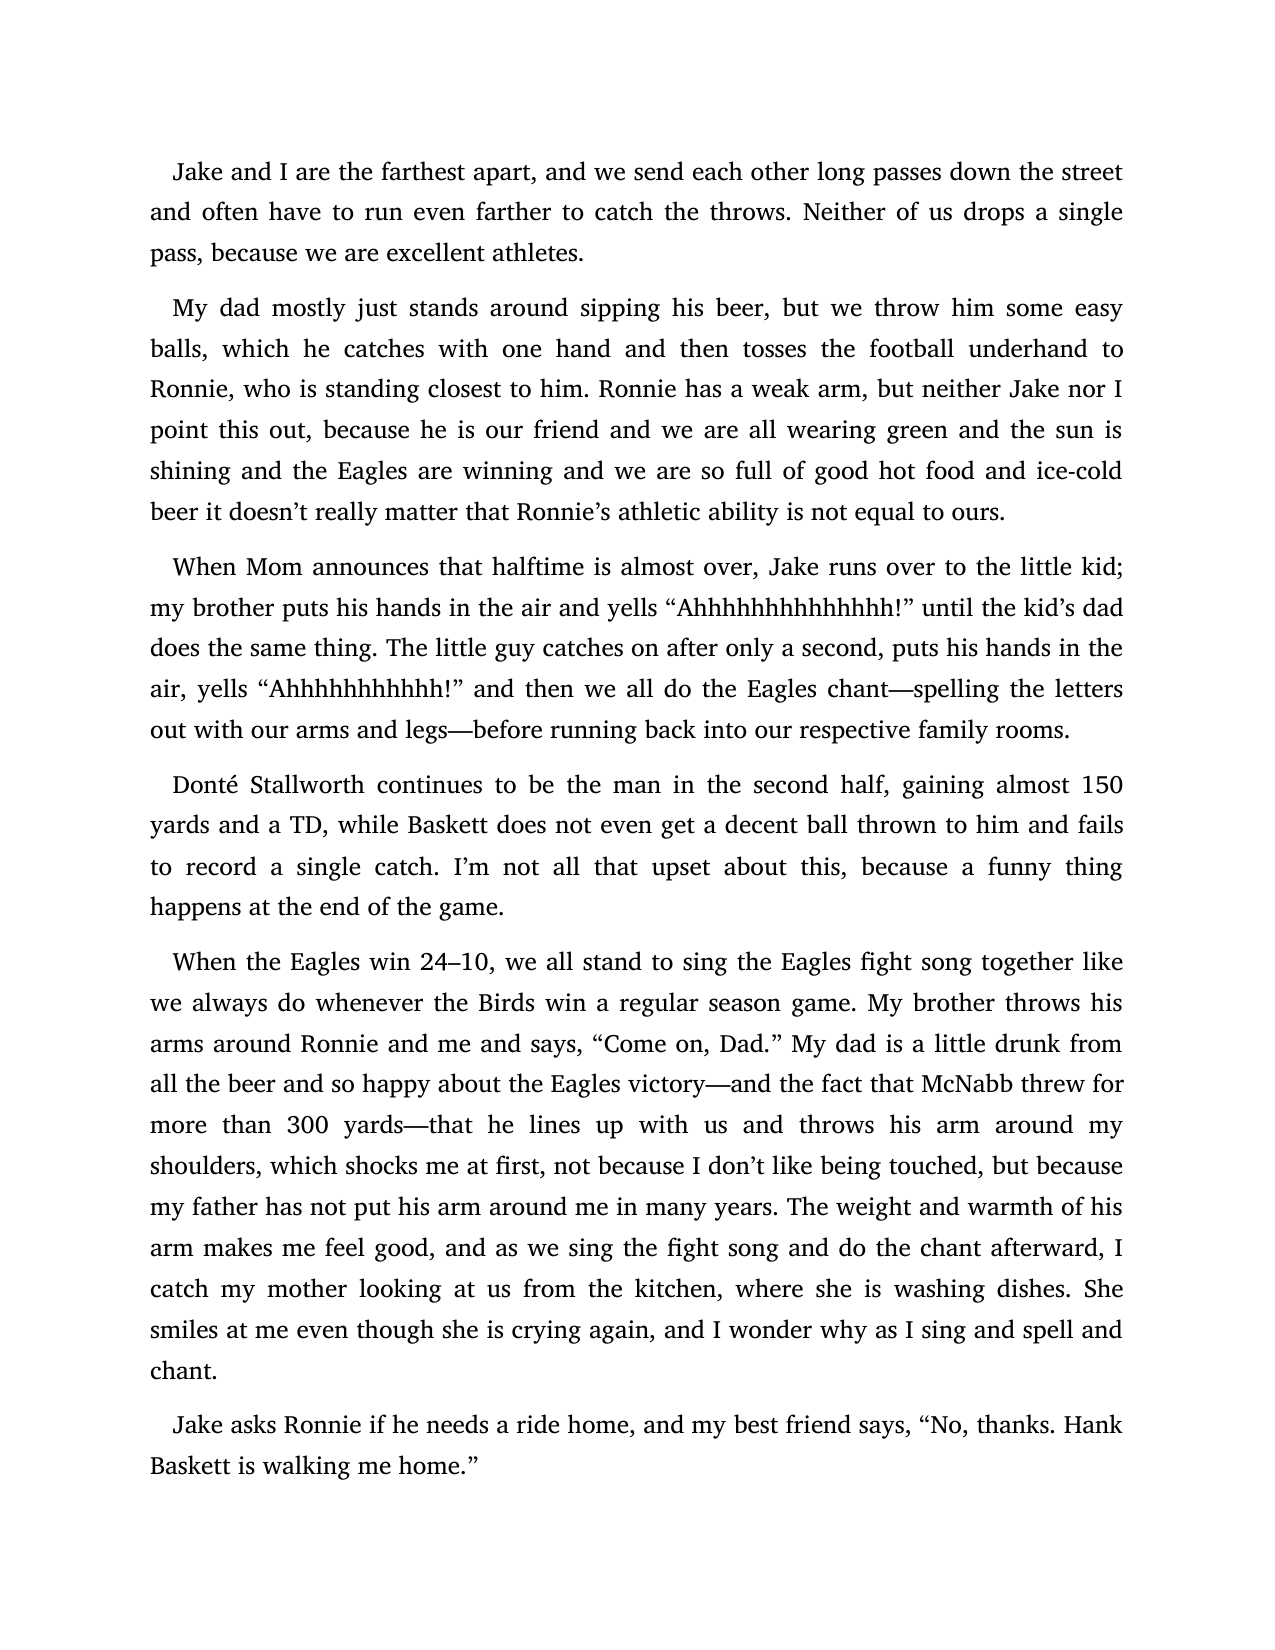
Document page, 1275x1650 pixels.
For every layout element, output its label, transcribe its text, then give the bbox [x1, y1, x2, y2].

text When the Eagles win 24–10, we all stand to sing the Eagles fight song together like we always do whenever the Birds win a regular season game. My brother throws his arms around Ronnie and me and says, “Come on, Dad.” My dad is a little drunk from all the beer and so happy about the Eagles victory—and the fact that McNabb threw for more than 300 yards—that he lines up with us and throws his arm around my shoulders, which shocks me at first, not because I don’t like being touched, but because my father has not put his arm around me in many years. The weight and warmth of his arm makes me feel good, and as we sing the fight song and do the chant afterward, I catch my mother looking at us from the kitchen, where she is washing dishes. She smiles at me even though she is crying again, and I wonder why as I sing and spell and chant. [150, 940, 1125, 1391]
text Jake and I are the farthest apart, and we send each other long passes down the street and often have to run even farther to catch the throws. Neither of us drops a single pass, because we are excellent athletes. [150, 150, 1125, 273]
text My dad mostly just stands around sipping his beer, but we throw him some easy balls, which he catches with one hand and then tosses the football underhand to Ronnie, who is standing closest to him. Ronnie has a weak arm, but neither Jake nor I point this out, because he is our friend and we are all wearing green and the sun is shining and the Eagles are winning and we are so full of good hot food and ice-cold beer it doesn’t really matter that Ronnie’s athletic ability is not equal to ours. [150, 286, 1125, 532]
text When Mom announces that halftime is almost over, Jake runs over to the little kid; my brother puts his hands in the air and yells “Ahhhhhhhhhhhhhh!” until the kid’s dad does the same thing. The little guy catches on after only a second, puts his hands in the air, yells “Ahhhhhhhhhhh!” and then we all do the Eagles chant—spelling the letters out with our arms and legs—before running back into our respective family rooms. [150, 545, 1125, 750]
text Jake asks Ronnie if he needs a ride home, and my best friend says, “No, thanks. Hank Baskett is walking me home.” [150, 1404, 1125, 1486]
text Donté Stallworth continues to be the man in the second half, gaining almost 150 yards and a TD, while Baskett does not even get a decent ball thrown to him and fails to record a single catch. I’m not all that upset about this, because a funny thing happens at the end of the game. [150, 763, 1125, 927]
